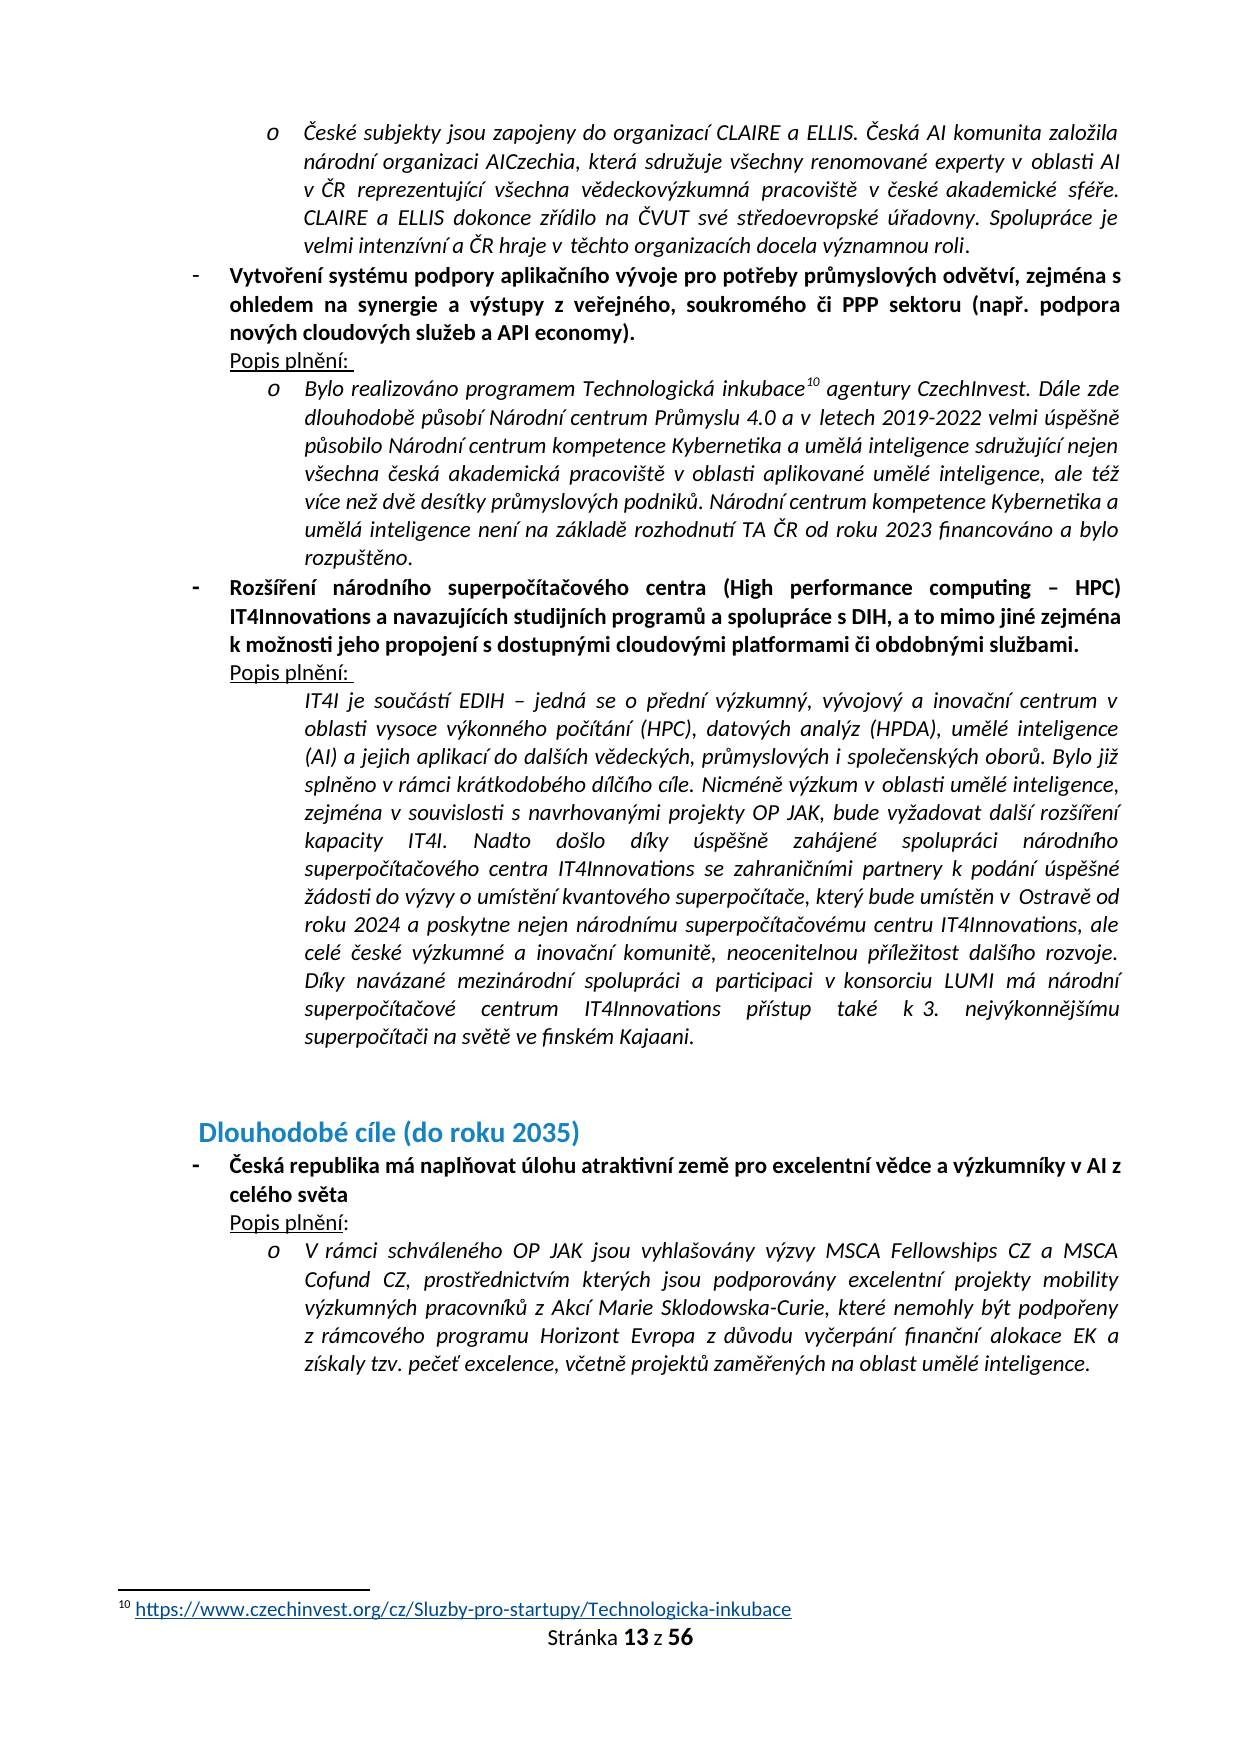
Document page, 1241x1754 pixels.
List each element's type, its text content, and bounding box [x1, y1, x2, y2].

list IT4I je součástí EDIH – jedná se o přední výzkumný, vývojový a inovační centrum v oblasti vysoce výkonného počítání (HPC), datových analýz (HPDA), umělé inteligence (AI) a jejich aplikací do dalších vědeckých, průmyslových i společenských oborů. Bylo již splněno v rámci krátkodobého dílčího cíle. Nicméně výzkum v oblasti umělé inteligence, zejména v souvislosti s navrhovanými projekty OP JAK, bude vyžadovat další rozšíření kapacity IT4I. Nadto došlo díky úspěšně zahájené spolupráci národního superpočítačového centra IT4Innovations se zahraničními partnery k podání úspěšné žádosti do výzvy o umístění kvantového superpočítače, který bude umístěn v Ostravě od roku 2024 a poskytne nejen národnímu superpočítačovému centru IT4Innovations, ale celé české výzkumné a inovační komunitě, neocenitelnou příležitost dalšího rozvoje. Díky navázané mezinárodní spolupráci a participaci v konsorciu LUMI má národní superpočítačové centrum IT4Innovations přístup také k 3. nejvýkonnějšímu superpočítači na světě ve finském Kajaani. [304, 686, 1122, 1050]
list Popis plnění: [229, 658, 1122, 686]
list V rámci schváleného OP JAK jsou vyhlašovány výzvy MSCA Fellowships CZ a MSCA Cofund CZ, prostřednictvím kterých jsou podporovány excelentní projekty mobility výzkumných pracovníků z Akcí Marie Sklodowska-Curie, které nemohly být podpořeny z rámcového programu Horizont Evropa z důvodu vyčerpání finanční alokace EK a získaly tzv. pečeť excelence, včetně projektů zaměřených na oblast umělé inteligence. [267, 1236, 1122, 1377]
list Česká republika má naplňovat úlohu atraktivní země pro excelentní vědce a výzkumníky v AI z celého světa [192, 1149, 1122, 1208]
text Dlouhodobé cíle (do roku 2035) [118, 1114, 1122, 1149]
list Popis plnění: [229, 1208, 1122, 1236]
list České subjekty jsou zapojeny do organizací CLAIRE a ELLIS. Česká AI komunita založila národní organizaci AICzechia, která sdružuje všechny renomované experty v oblasti AI v ČR reprezentující všechna vědeckovýzkumná pracoviště v české akademické sféře. CLAIRE a ELLIS dokonce zřídilo na ČVUT své středoevropské úřadovny. Spolupráce je velmi intenzívní a ČR hraje v těchto organizacích docela významnou roli. [266, 118, 1122, 259]
list Popis plnění: [229, 346, 1122, 374]
list Vytvoření systému podpory aplikačního vývoje pro potřeby průmyslových odvětví, zejména s ohledem na synergie a výstupy z veřejného, soukromého či PPP sektoru (např. podpora nových cloudových služeb a API economy). [192, 259, 1122, 346]
list Rozšíření národního superpočítačového centra (High performance computing – HPC) IT4Innovations a navazujících studijních programů a spolupráce s DIH, a to mimo jiné zejména k možnosti jeho propojení s dostupnými cloudovými platformami či obdobnými službami. [192, 571, 1122, 658]
list Bylo realizováno programem Technologická inkubace agentury CzechInvest. Dále zde dlouhodobě působí Národní centrum Průmyslu 4.0 a v letech 2019-2022 velmi úspěšně působilo Národní centrum kompetence Kybernetika a umělá inteligence sdružující nejen všechna česká akademická pracoviště v oblasti aplikované umělé inteligence, ale též více než dvě desítky průmyslových podniků. Národní centrum kompetence Kybernetika a umělá inteligence není na základě rozhodnutí TA ČR od roku 2023 financováno a bylo rozpuštěno. [267, 374, 1122, 571]
